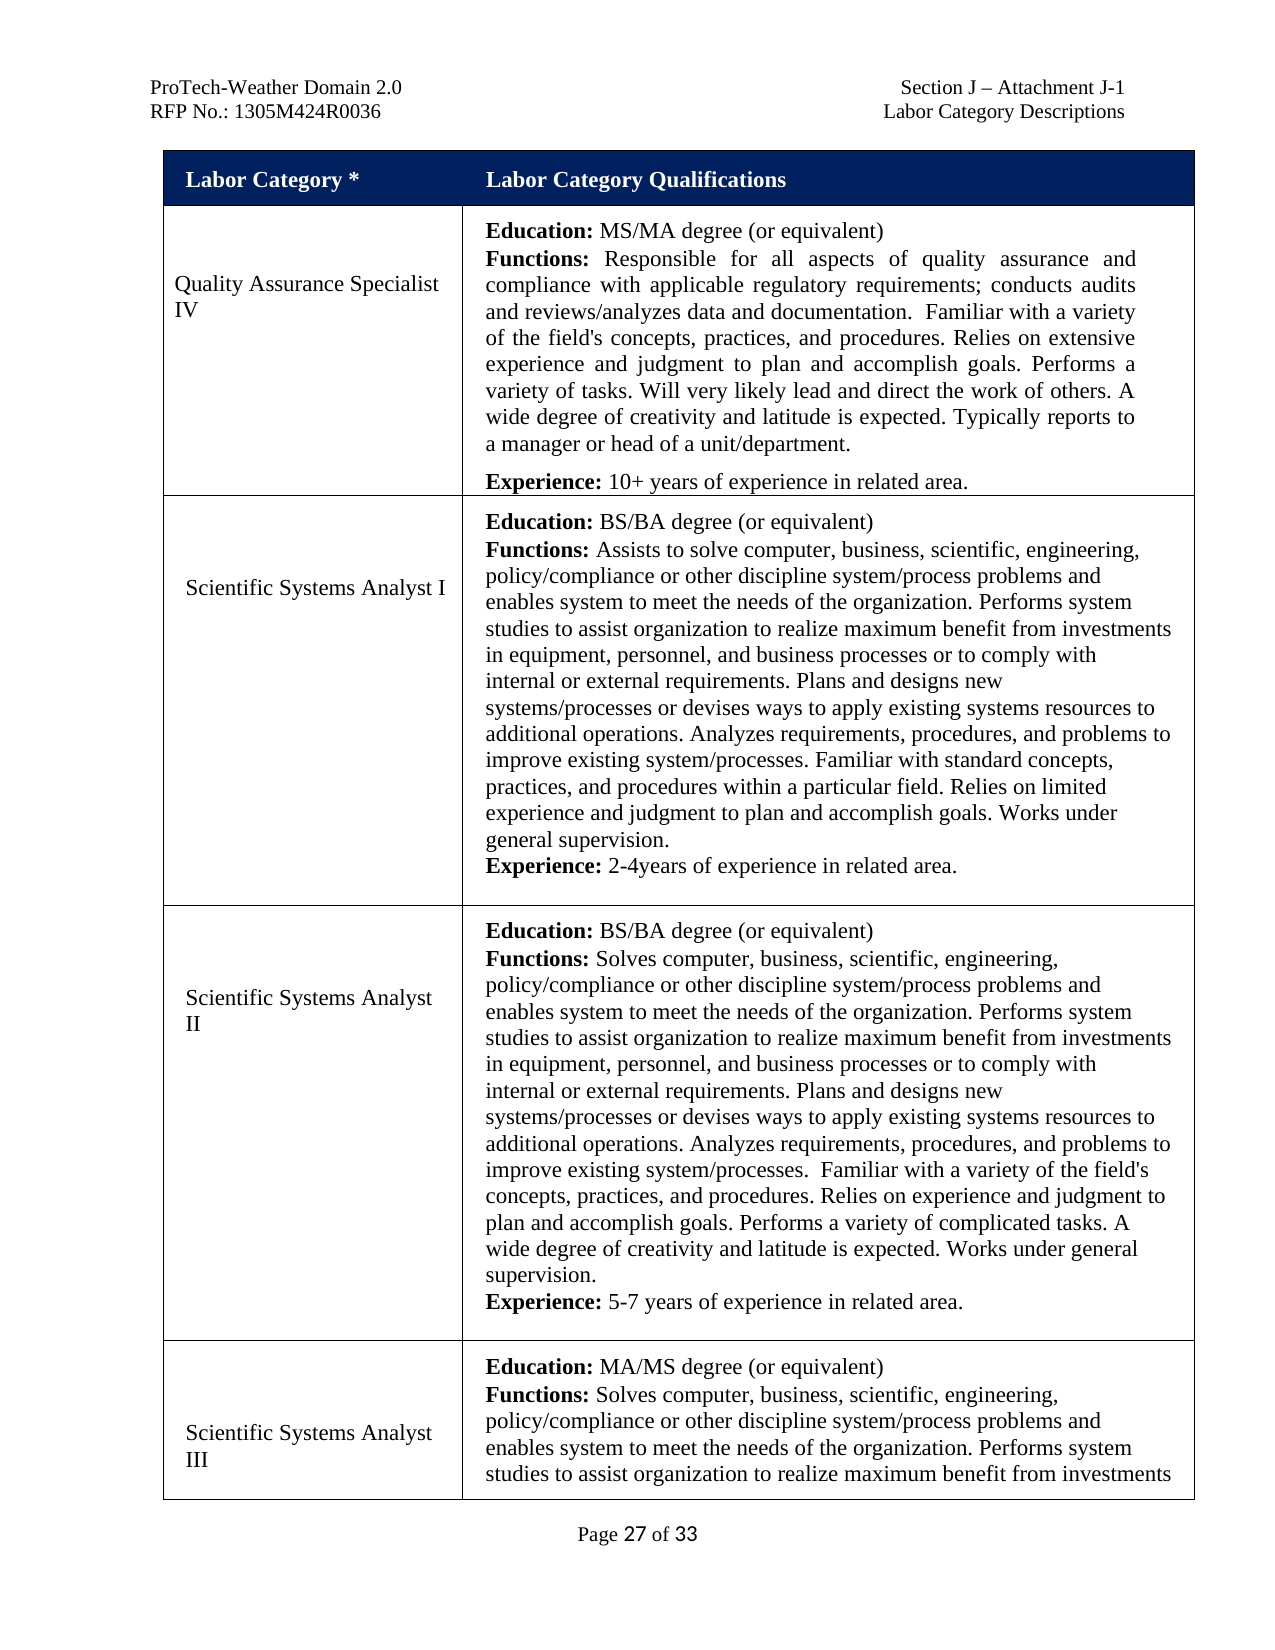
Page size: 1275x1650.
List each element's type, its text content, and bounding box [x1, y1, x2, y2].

table_header Labor Category Qualifications [463, 151, 1194, 205]
table_cell Quality Assurance Specialist IV [164, 206, 462, 495]
table_cell Scientific Systems Analyst II [164, 906, 462, 1340]
table_cell Education: BS/BA degree (or equivalent) Functions: Solves computer, business, scientific, engineering, policy/compliance or other discipline system/process problems and enables system to meet the needs of the organization. Performs system studies to assist organization to realize maximum benefit from investments in equipment, personnel, and business processes or to comply with internal or external requirements. Plans and designs new systems/processes or devises ways to apply existing systems resources to additional operations. Analyzes requirements, procedures, and problems to improve existing system/processes. Familiar with a variety of the field's concepts, practices, and procedures. Relies on experience and judgment to plan and accomplish goals. Performs a variety of complicated tasks. A wide degree of creativity and latitude is expected. Works under general supervision. Experience: 5-7 years of experience in related area. [463, 906, 1194, 1340]
table_cell Education: MS/MA degree (or equivalent) Functions: Responsible for all aspects of quality assurance and compliance with applicable regulatory requirements; conducts audits and reviews/analyzes data and documentation. Familiar with a variety of the field's concepts, practices, and procedures. Relies on extensive experience and judgment to plan and accomplish goals. Performs a variety of tasks. Will very likely lead and direct the work of others. A wide degree of creativity and latitude is expected. Typically reports to a manager or head of a unit/department. Experience: 10+ years of experience in related area. [463, 206, 1194, 495]
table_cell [463, 1341, 1194, 1499]
table_cell Education: BS/BA degree (or equivalent) Functions: Assists to solve computer, business, scientific, engineering, policy/compliance or other discipline system/process problems and enables system to meet the needs of the organization. Performs system studies to assist organization to realize maximum benefit from investments in equipment, personnel, and business processes or to comply with internal or external requirements. Plans and designs new systems/processes or devises ways to apply existing systems resources to additional operations. Analyzes requirements, procedures, and problems to improve existing system/processes. Familiar with standard concepts, practices, and procedures within a particular field. Relies on limited experience and judgment to plan and accomplish goals. Works under general supervision. Experience: 2-4years of experience in related area. [463, 496, 1194, 905]
table_cell Scientific Systems Analyst I [164, 496, 462, 905]
table_header Labor Category * [164, 151, 463, 205]
table_cell Scientific Systems Analyst III [164, 1341, 462, 1499]
